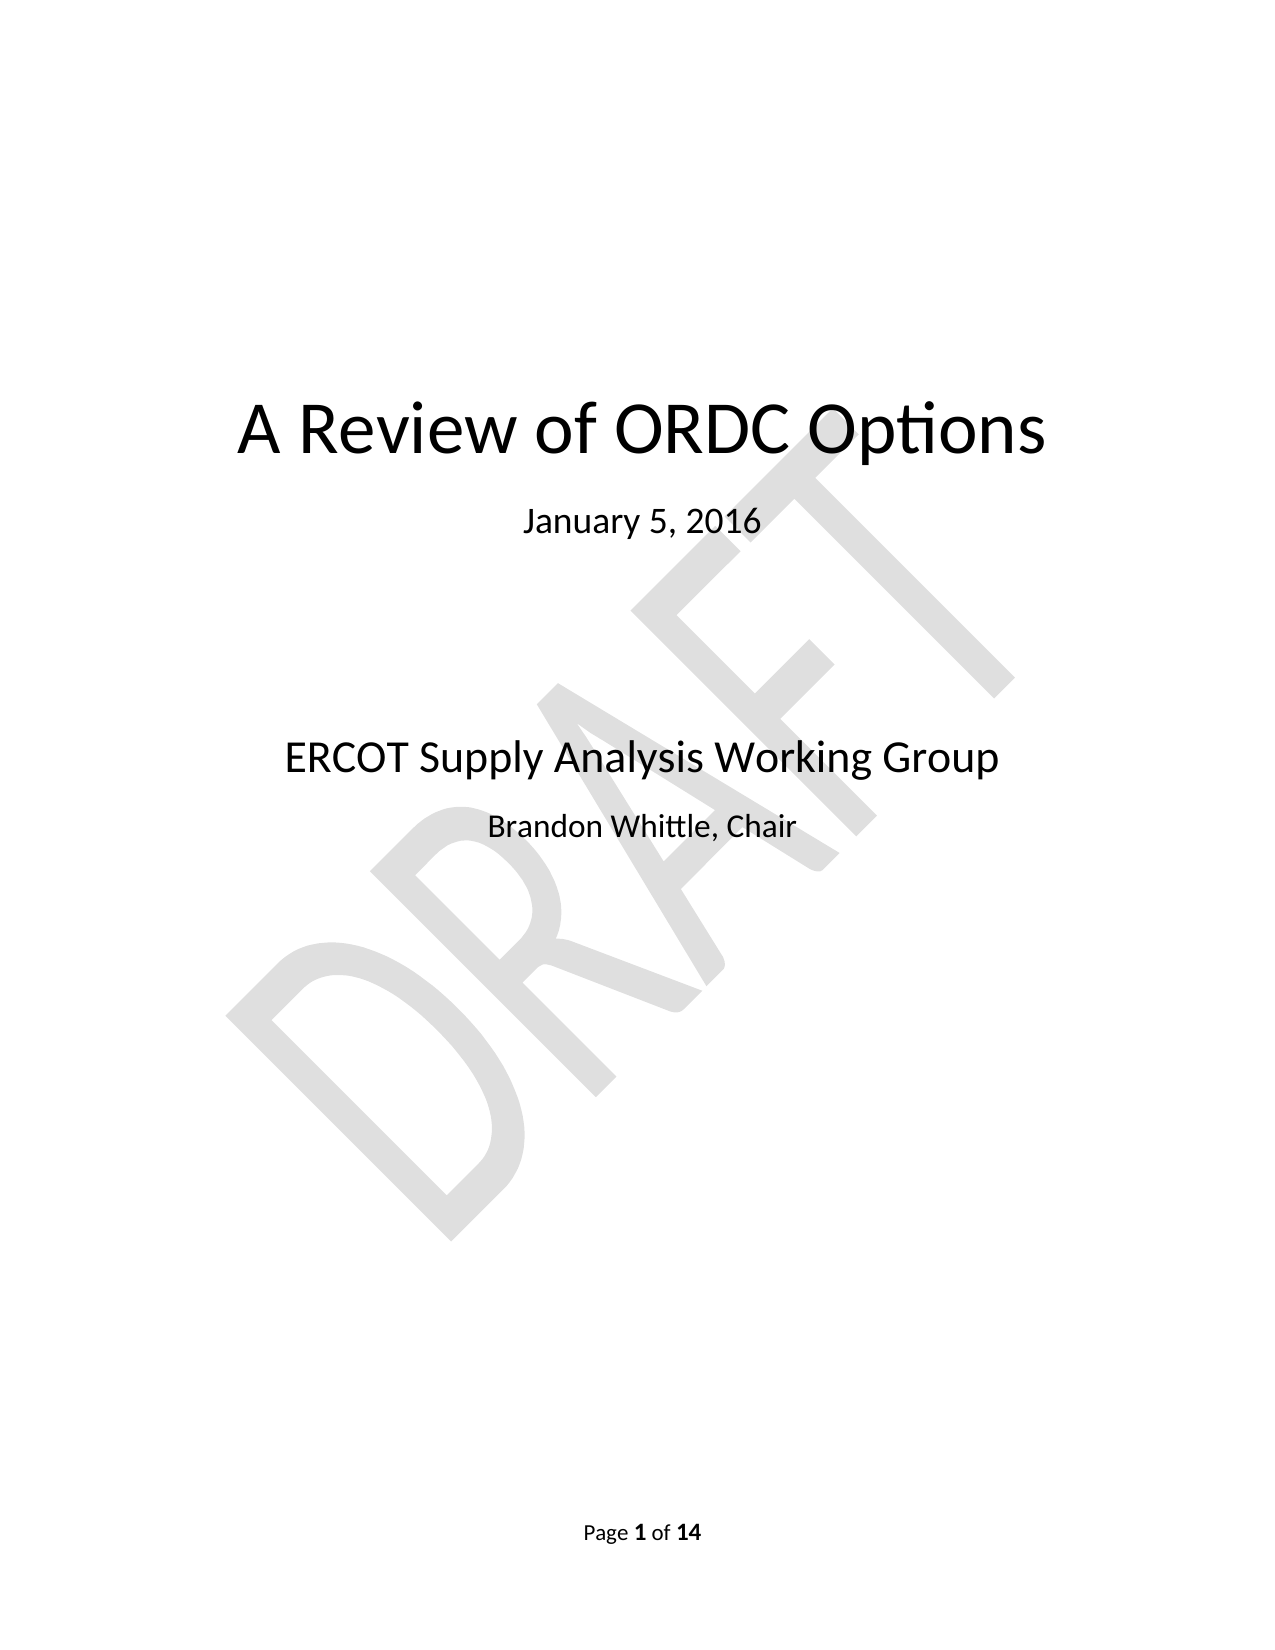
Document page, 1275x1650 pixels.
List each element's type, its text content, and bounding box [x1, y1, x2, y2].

text ERCOT Supply Analysis Working Group [84, 728, 1200, 784]
text Brandon Whittle, Chair [84, 805, 1200, 846]
text A Review of ORDC Options [84, 381, 1200, 473]
